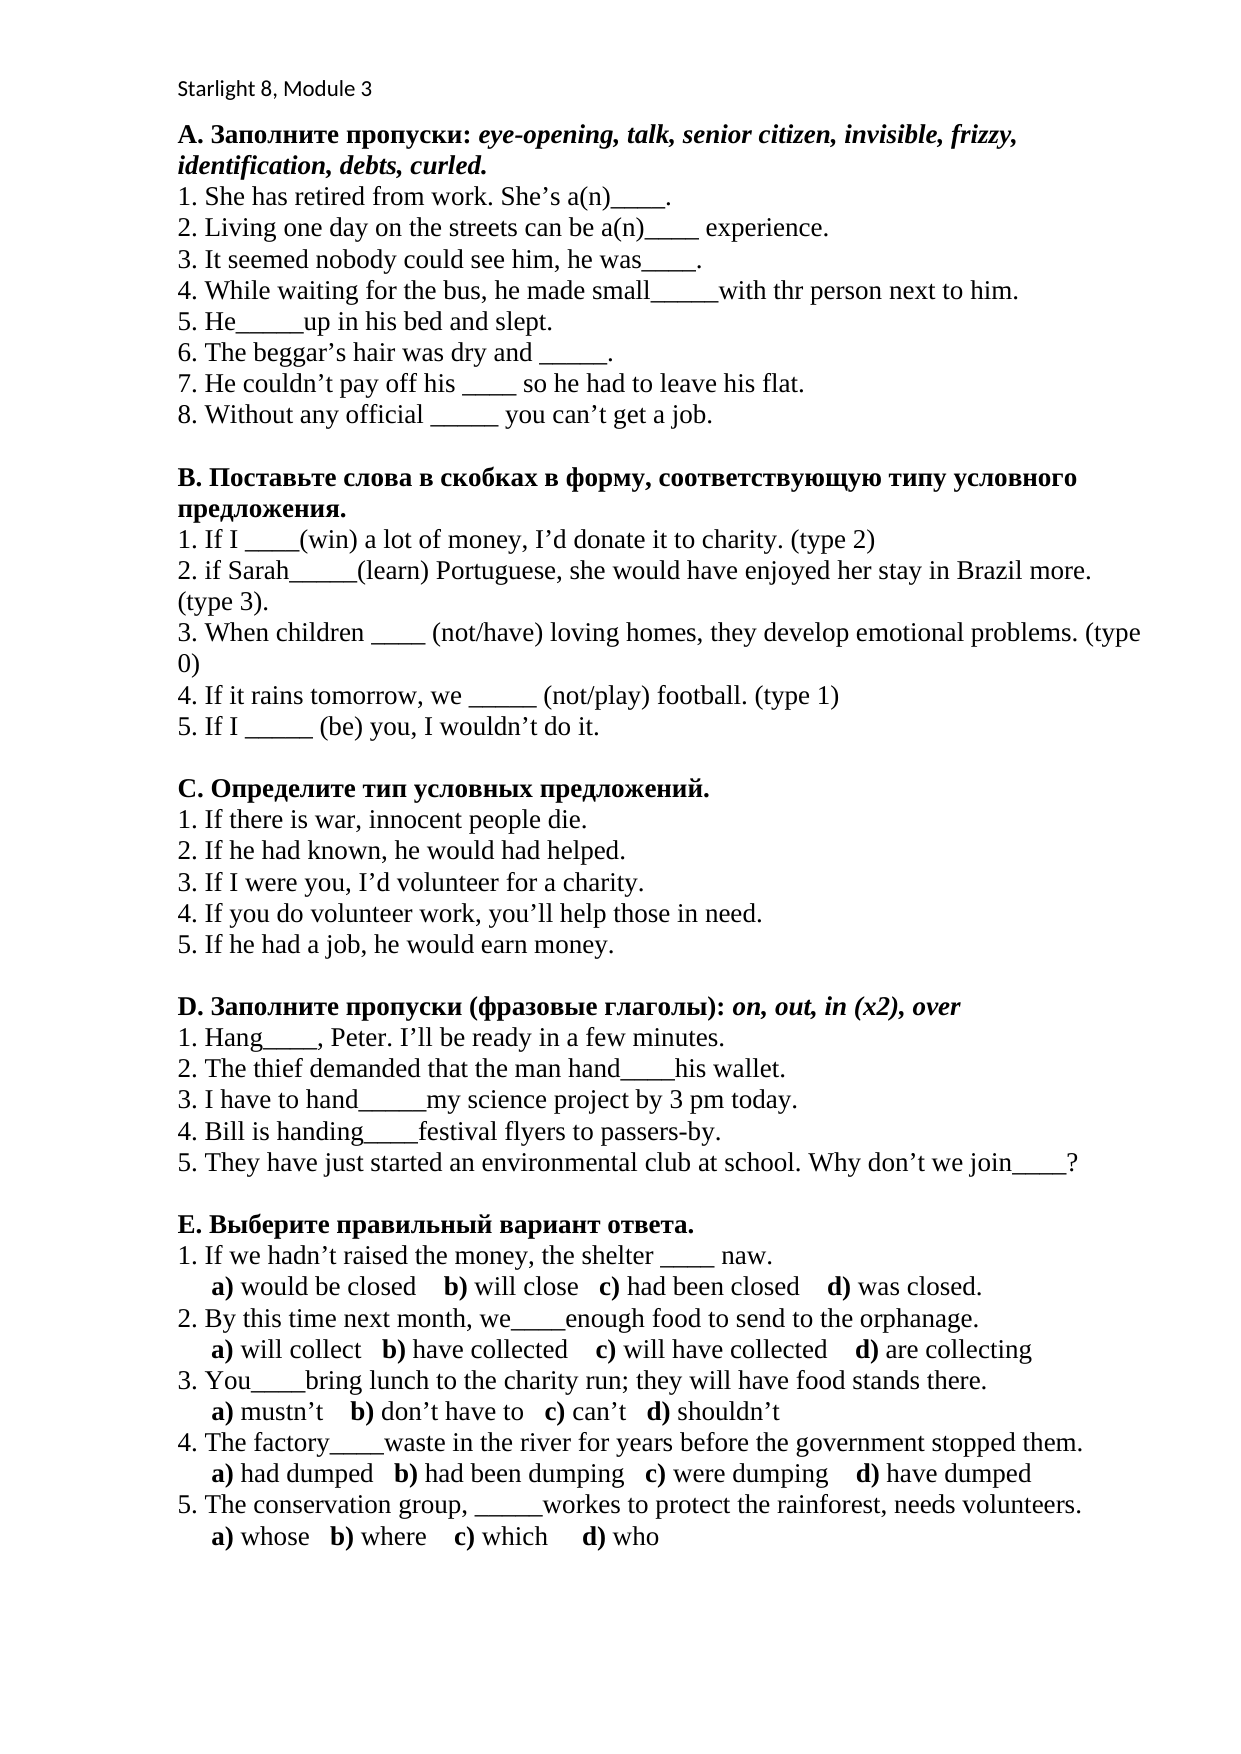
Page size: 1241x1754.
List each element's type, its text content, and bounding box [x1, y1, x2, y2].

text 2. If he had known, he would had helped. [177, 834, 1152, 866]
text 2. if Sarah_____(learn) Portuguese, she would have enjoyed her stay in Brazil more. (type 3). [177, 554, 1152, 616]
text 6. The beggar’s hair was dry and _____. [177, 336, 1152, 367]
text 7. He couldn’t pay off his ____ so he had to leave his flat. [177, 367, 1152, 398]
text a) had dumped b) had been dumping c) were dumping d) have dumped [177, 1457, 1152, 1488]
text 3. When children ____ (not/have) loving homes, they develop emotional problems. (type 0) [177, 616, 1152, 679]
text 4. While waiting for the bus, he made small_____with thr person next to him. [177, 274, 1152, 305]
text А. Заполните пропуски: eye-opening, talk, senior citizen, invisible, frizzy, identification, debts, curled. [177, 118, 1152, 180]
text 8. Without any official _____ you can’t get a job. [177, 398, 1152, 429]
text a) mustn’t b) don’t have to c) can’t d) shouldn’t [177, 1395, 1152, 1426]
text 2. By this time next month, we____enough food to send to the orphanage. [177, 1302, 1152, 1333]
text 4. If it rains tomorrow, we _____ (not/play) football. (type 1) [177, 679, 1152, 710]
text 5. If I _____ (be) you, I wouldn’t do it. [177, 710, 1152, 741]
text 1. She has retired from work. She’s a(n)____. [177, 180, 1152, 212]
text 1. If there is war, innocent people die. [177, 803, 1152, 834]
text 5. The conservation group, _____workes to protect the rainforest, needs volunteers. [177, 1488, 1152, 1520]
text B. Поставьте слова в скобках в форму, соответствующую типу условного предложения. [177, 461, 1152, 523]
text D. Заполните пропуски (фразовые глаголы): on, out, in (x2), over [177, 990, 1152, 1021]
text 3. I have to hand_____my science project by 3 pm today. [177, 1084, 1152, 1115]
text 2. The thief demanded that the man hand____his wallet. [177, 1052, 1152, 1084]
text 4. The factory____waste in the river for years before the government stopped them. [177, 1426, 1152, 1457]
text 1. Hang____, Peter. I’ll be ready in a few minutes. [177, 1021, 1152, 1052]
text a) will collect b) have collected c) will have collected d) are collecting [177, 1333, 1152, 1364]
text E. Выберите правильный вариант ответа. [177, 1208, 1152, 1239]
text 4. Bill is handing____festival flyers to passers-by. [177, 1115, 1152, 1146]
text 1. If I ____(win) a lot of money, I’d donate it to charity. (type 2) [177, 523, 1152, 554]
text a) would be closed b) will close c) had been closed d) was closed. [177, 1271, 1152, 1302]
text 3. If I were you, I’d volunteer for a charity. [177, 866, 1152, 897]
text 4. If you do volunteer work, you’ll help those in need. [177, 897, 1152, 928]
text 1. If we hadn’t raised the money, the shelter ____ naw. [177, 1239, 1152, 1271]
text 5. If he had a job, he would earn money. [177, 928, 1152, 959]
text 2. Living one day on the streets can be a(n)____ experience. [177, 212, 1152, 243]
text 3. It seemed nobody could see him, he was____. [177, 243, 1152, 274]
text 3. You____bring lunch to the charity run; they will have food stands there. [177, 1364, 1152, 1395]
text a) whose b) where c) which d) who [177, 1520, 1152, 1551]
text 5. They have just started an environmental club at school. Why don’t we join____? [177, 1146, 1152, 1177]
text 5. He_____up in his bed and slept. [177, 305, 1152, 336]
text C. Определите тип условных предложений. [177, 772, 1152, 803]
